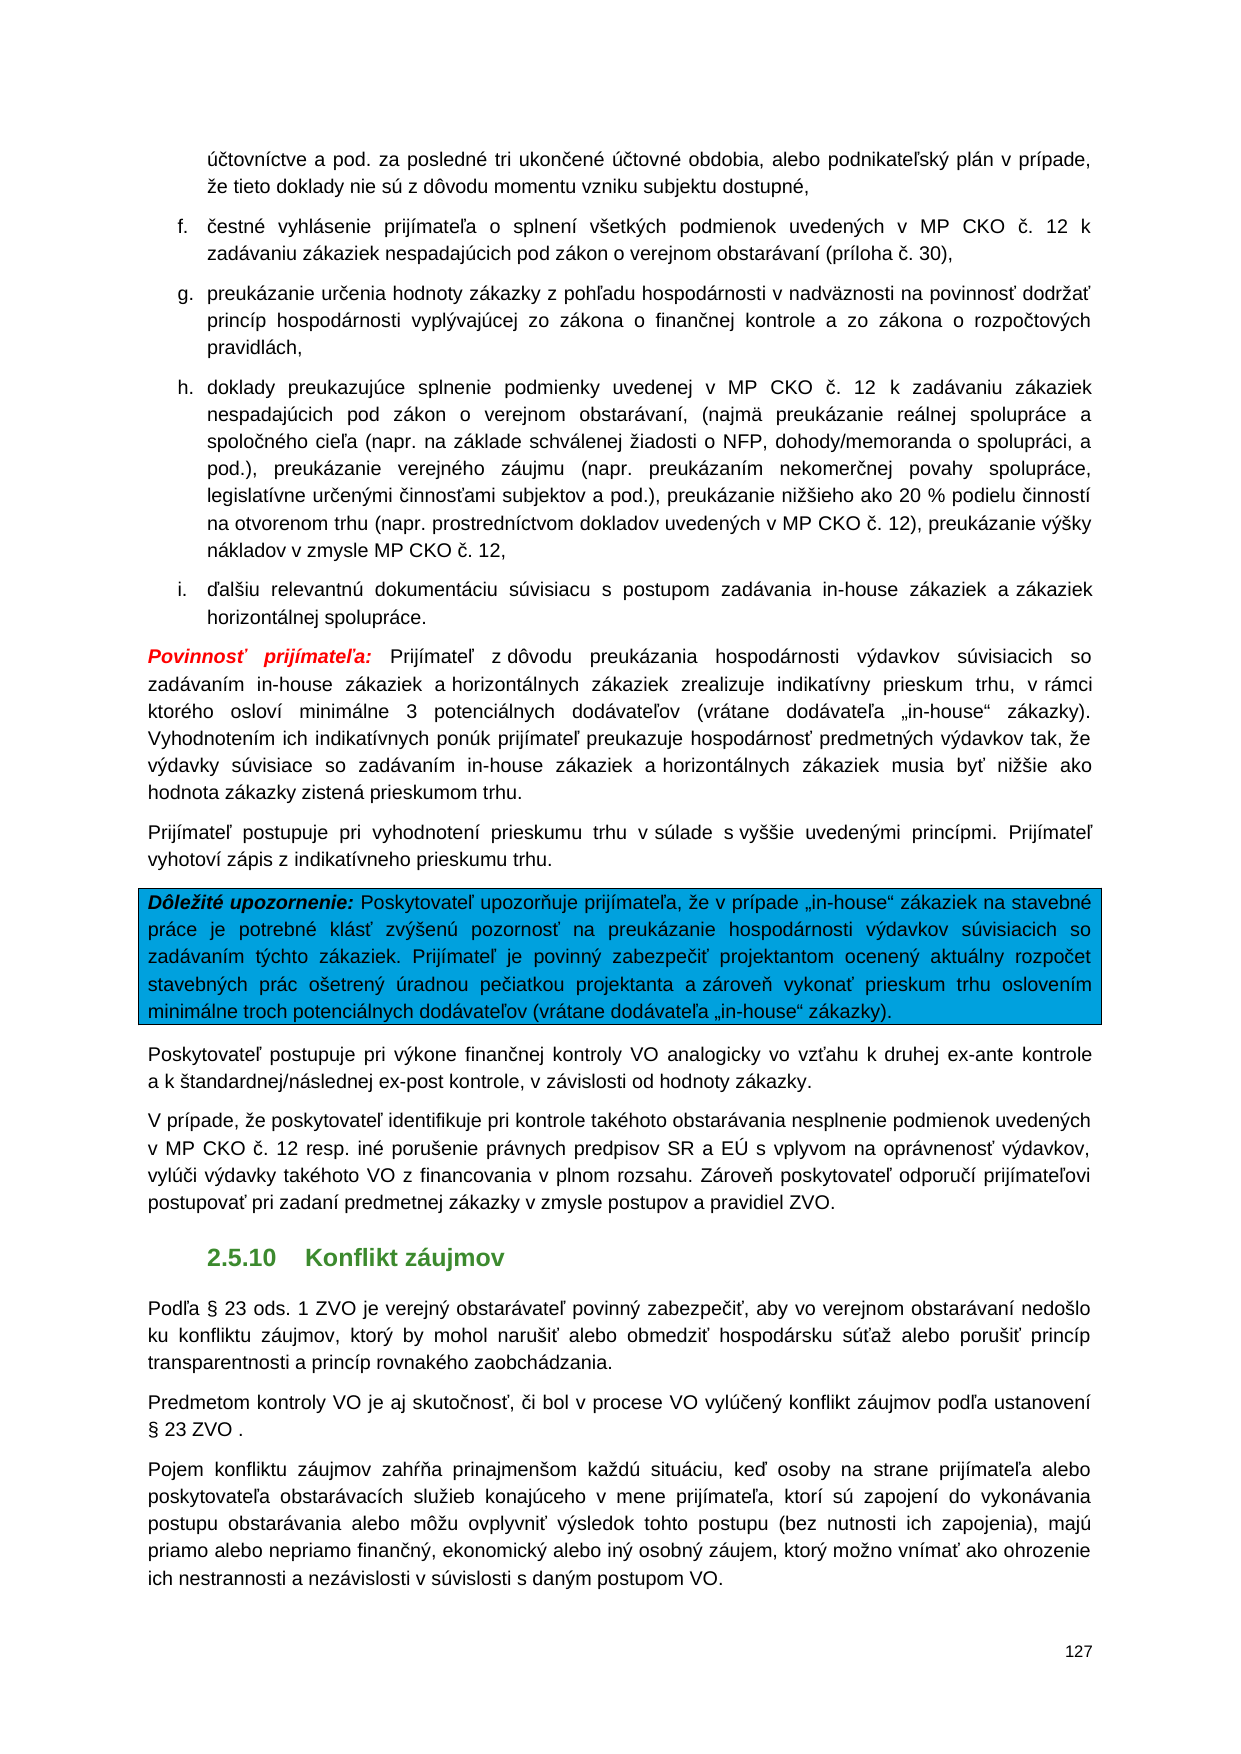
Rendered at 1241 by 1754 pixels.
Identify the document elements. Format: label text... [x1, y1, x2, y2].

text Dôležité upozornenie: Poskytovateľ upozorňuje prijímateľa, že v prípade „in-house“ zákaziek na stavebné práce je potrebné klásť zvýšenú pozornosť na preukázanie hospodárnosti výdavkov súvisiacich so zadávaním týchto zákaziek. Prijímateľ je povinný zabezpečiť projektantom ocenený aktuálny rozpočet stavebných prác ošetrený úradnou pečiatkou projektanta a zároveň vykonať prieskum trhu oslovením minimálne troch potenciálnych dodávateľov (vrátane dodávateľa „in-house“ zákazky). [139, 889, 1101, 1024]
text Poskytovateľ postupuje pri výkone finančnej kontroly VO analogicky vo vzťahu k druhej ex-ante kontrole a k štandardnej/následnej ex-post kontrole, v závislosti od hodnoty zákazky. [148, 1042, 1092, 1092]
text V prípade, že poskytovateľ identifikuje pri kontrole takéhoto obstarávania nesplnenie podmienok uvedených v MP CKO č. 12 resp. iné porušenie právnych predpisov SR a EÚ s vplyvom na oprávnenosť výdavkov, vylúči výdavky takéhoto VO z financovania v plnom rozsahu. Zároveň poskytovateľ odporučí prijímateľovi postupovať pri zadaní predmetnej zákazky v zmysle postupov a pravidiel ZVO. [148, 1109, 1092, 1213]
text Podľa § 23 ods. 1 ZVO je verejný obstarávateľ povinný zabezpečiť, aby vo verejnom obstarávaní nedošlo ku konfliktu záujmov, ktorý by mohol narušiť alebo obmedziť hospodársku súťaž alebo porušiť princíp transparentnosti a princíp rovnakého zaobchádzania. [148, 1297, 1092, 1374]
text Pojem konfliktu záujmov zahŕňa prinajmenšom každú situáciu, keď osoby na strane prijímateľa alebo poskytovateľa obstarávacích služieb konajúceho v mene prijímateľa, ktorí sú zapojení do vykonávania postupu obstarávania alebo môžu ovplyvniť výsledok tohto postupu (bez nutnosti ich zapojenia), majú priamo alebo nepriamo finančný, ekonomický alebo iný osobný záujem, ktorý možno vnímať ako ohrozenie ich nestrannosti a nezávislosti v súvislosti s daným postupom VO. [148, 1458, 1092, 1589]
subtitle Konflikt záujmov [207, 1243, 1092, 1272]
list ďalšiu relevantnú dokumentáciu súvisiacu s postupom zadávania in-house zákaziek a zákaziek horizontálnej spolupráce. [177, 578, 1092, 628]
list doklady preukazujúce splnenie podmienky uvedenej v MP CKO č. 12 k zadávaniu zákaziek nespadajúcich pod zákon o verejnom obstarávaní, (najmä preukázanie reálnej spolupráce a spoločného cieľa (napr. na základe schválenej žiadosti o NFP, dohody/memoranda o spolupráci, a pod.), preukázanie verejného záujmu (napr. preukázaním nekomerčnej povahy spolupráce, legislatívne určenými činnosťami subjektov a pod.), preukázanie nižšieho ako 20 % podielu činností na otvorenom trhu (napr. prostredníctvom dokladov uvedených v MP CKO č. 12), preukázanie výšky nákladov v zmysle MP CKO č. 12, [177, 376, 1092, 561]
list preukázanie určenia hodnoty zákazky z pohľadu hospodárnosti v nadväznosti na povinnosť dodržať princíp hospodárnosti vyplývajúcej zo zákona o finančnej kontrole a zo zákona o rozpočtových pravidlách, [177, 281, 1092, 358]
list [177, 148, 1092, 198]
text Predmetom kontroly VO je aj skutočnosť, či bol v procese VO vylúčený konflikt záujmov podľa ustanovení § 23 ZVO . [148, 1391, 1092, 1441]
list čestné vyhlásenie prijímateľa o splnení všetkých podmienok uvedených v MP CKO č. 12 k zadávaniu zákaziek nespadajúcich pod zákon o verejnom obstarávaní (príloha č. 30), [177, 214, 1092, 264]
text Povinnosť prijímateľa: Prijímateľ z dôvodu preukázania hospodárnosti výdavkov súvisiacich so zadávaním in-house zákaziek a horizontálnych zákaziek zrealizuje indikatívny prieskum trhu, v rámci ktorého osloví minimálne 3 potenciálnych dodávateľov (vrátane dodávateľa „in-house“ zákazky). Vyhodnotením ich indikatívnych ponúk prijímateľ preukazuje hospodárnosť predmetných výdavkov tak, že výdavky súvisiace so zadávaním in-house zákaziek a horizontálnych zákaziek musia byť nižšie ako hodnota zákazky zistená prieskumom trhu. [148, 645, 1092, 804]
text Prijímateľ postupuje pri vyhodnotení prieskumu trhu v súlade s vyššie uvedenými princípmi. Prijímateľ vyhotoví zápis z indikatívneho prieskumu trhu. [148, 821, 1092, 871]
